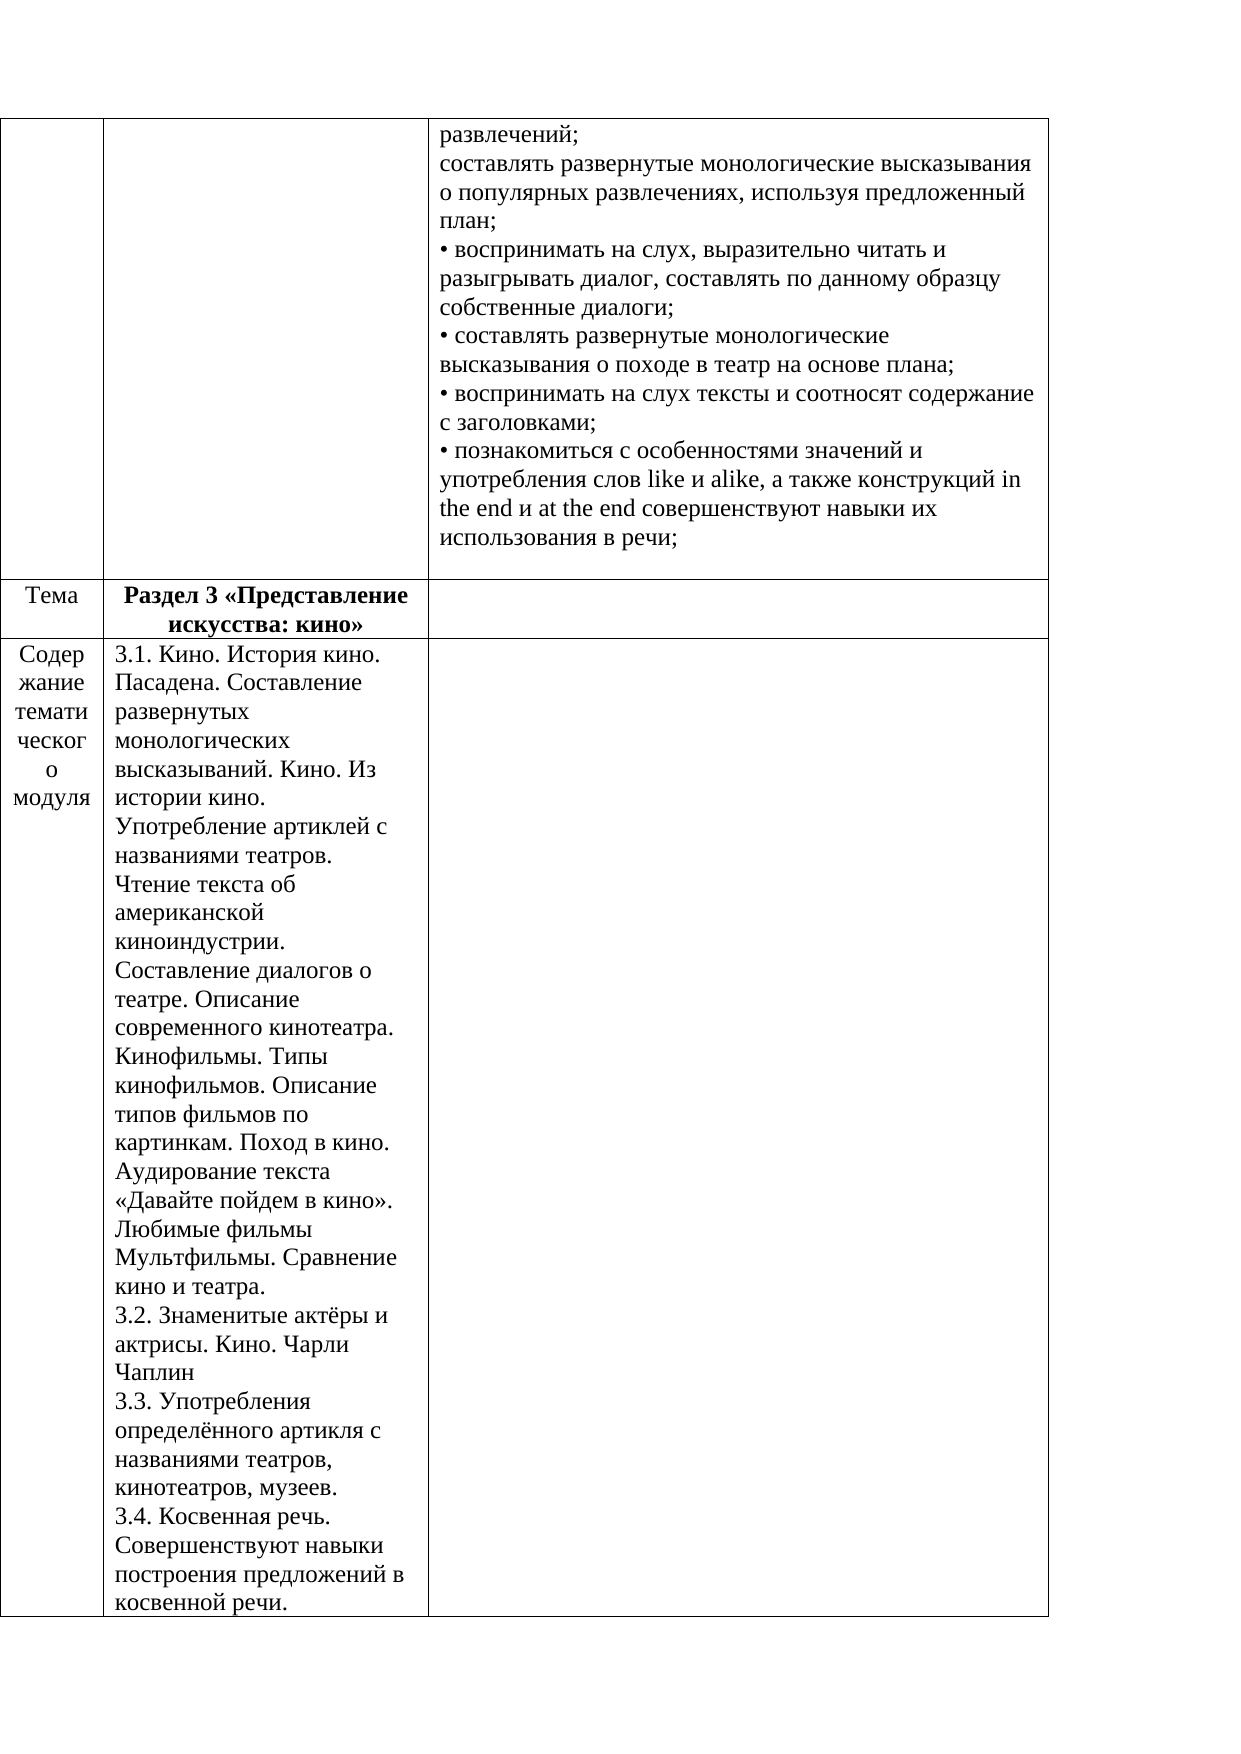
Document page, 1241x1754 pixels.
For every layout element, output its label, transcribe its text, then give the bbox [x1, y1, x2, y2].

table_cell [104, 119, 428, 579]
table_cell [1, 119, 103, 579]
table_cell [429, 639, 1048, 1616]
table_cell Раздел 3 «Представление искусства: кино» [104, 580, 428, 638]
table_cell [104, 639, 428, 1616]
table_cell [1, 639, 103, 1616]
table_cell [429, 119, 1048, 579]
table_cell [429, 580, 1048, 638]
table_cell Тема [1, 580, 103, 638]
